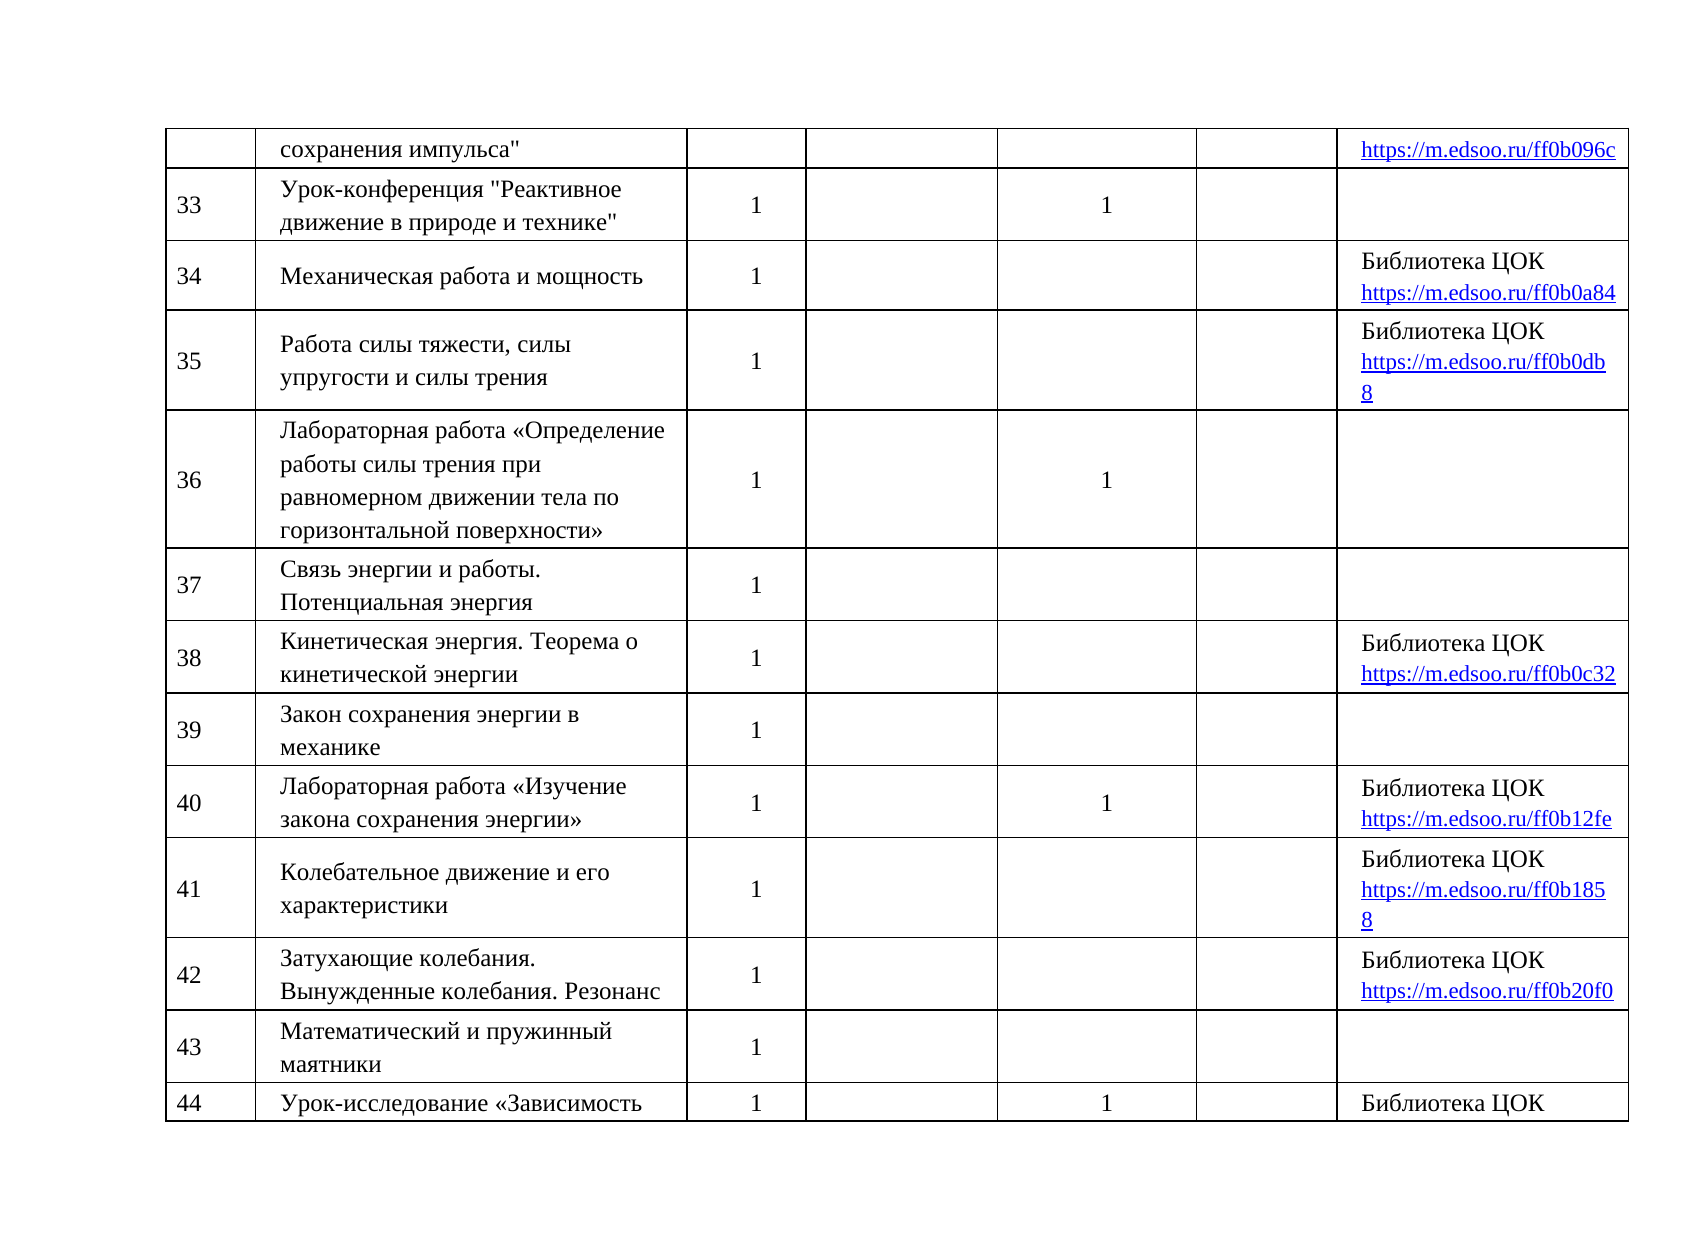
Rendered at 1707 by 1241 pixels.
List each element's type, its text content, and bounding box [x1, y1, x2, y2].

table_cell 37 [167, 549, 255, 620]
table_cell [807, 938, 997, 1009]
table_cell [998, 1011, 1196, 1081]
table_cell 1 [998, 169, 1196, 239]
table_cell 39 [167, 694, 255, 764]
table_cell Библиотека ЦОК https://m.edsoo.ru/ff0b12fe [1338, 766, 1628, 837]
table_cell 1 [688, 1011, 805, 1081]
table_cell 42 [167, 938, 255, 1009]
table_cell [807, 1083, 997, 1120]
table_cell Лабораторная работа «Определение работы силы трения при равномерном движении тела по горизонтальной поверхности» [256, 411, 686, 547]
table_cell 1 [688, 411, 805, 547]
table_cell [1197, 411, 1336, 547]
table_cell [1197, 549, 1336, 620]
table_cell 35 [167, 311, 255, 409]
table_cell 1 [998, 411, 1196, 547]
table_cell [1197, 766, 1336, 837]
table_cell Работа силы тяжести, силы упругости и силы трения [256, 311, 686, 409]
table_cell [807, 129, 997, 167]
table_cell 33 [167, 169, 255, 239]
table_cell 1 [688, 129, 805, 167]
table_cell [807, 549, 997, 620]
table_cell 1 [688, 169, 805, 239]
table_cell 1 [688, 241, 805, 309]
table_cell [807, 1011, 997, 1081]
table_cell [1338, 694, 1628, 764]
table_cell [998, 311, 1196, 409]
table_cell [998, 549, 1196, 620]
table_cell [998, 838, 1196, 937]
table_cell 1 [688, 621, 805, 692]
table_cell Закон сохранения энергии в механике [256, 694, 686, 764]
table_cell [1197, 838, 1336, 937]
table_cell 43 [167, 1011, 255, 1081]
table_cell [1197, 938, 1336, 1009]
table_cell 1 [998, 1083, 1196, 1120]
table_cell [1197, 621, 1336, 692]
table_cell [998, 621, 1196, 692]
table_cell 1 [688, 938, 805, 1009]
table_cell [1338, 1083, 1628, 1120]
table_cell Библиотека ЦОК https://m.edsoo.ru/ff0b0db8 [1338, 311, 1628, 409]
table_cell Механическая работа и мощность [256, 241, 686, 309]
table_cell 1 [688, 838, 805, 937]
table_cell 41 [167, 838, 255, 937]
table_cell [998, 129, 1196, 167]
table_cell [1338, 411, 1628, 547]
table_cell 1 [688, 766, 805, 837]
table_cell Колебательное движение и его характеристики [256, 838, 686, 937]
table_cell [1338, 129, 1628, 167]
table_cell Кинетическая энергия. Теорема о кинетической энергии [256, 621, 686, 692]
table_cell Лабораторная работа «Изучение закона сохранения энергии» [256, 766, 686, 837]
table_cell Математический и пружинный маятники [256, 1011, 686, 1081]
table_cell 1 [688, 694, 805, 764]
table_cell Связь энергии и работы. Потенциальная энергия [256, 549, 686, 620]
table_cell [256, 1083, 686, 1120]
table_cell 38 [167, 621, 255, 692]
table_cell Библиотека ЦОК https://m.edsoo.ru/ff0b0a84 [1338, 241, 1628, 309]
table_cell [1197, 311, 1336, 409]
table_cell [807, 766, 997, 837]
table_cell [1197, 694, 1336, 764]
table_cell [1197, 129, 1336, 167]
table_cell [1197, 1011, 1336, 1081]
table_cell [807, 621, 997, 692]
table_cell [1338, 1011, 1628, 1081]
table_cell 44 [167, 1083, 255, 1120]
table_cell 1 [998, 766, 1196, 837]
table_cell [807, 241, 997, 309]
table_cell Библиотека ЦОК https://m.edsoo.ru/ff0b0c32 [1338, 621, 1628, 692]
table_cell [1197, 1083, 1336, 1120]
table_cell [807, 169, 997, 239]
table_cell 36 [167, 411, 255, 547]
table_cell 1 [688, 549, 805, 620]
table_cell 1 [688, 311, 805, 409]
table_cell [256, 129, 686, 167]
table_cell [807, 694, 997, 764]
table_cell [807, 311, 997, 409]
table_cell 1 [688, 1083, 805, 1120]
table_cell [998, 241, 1196, 309]
table_cell Урок-конференция "Реактивное движение в природе и технике" [256, 169, 686, 239]
table_cell Библиотека ЦОК https://m.edsoo.ru/ff0b1858 [1338, 838, 1628, 937]
table_cell 34 [167, 241, 255, 309]
table_cell Библиотека ЦОК https://m.edsoo.ru/ff0b20f0 [1338, 938, 1628, 1009]
table_cell [1338, 169, 1628, 239]
table_cell [807, 838, 997, 937]
table_cell 32 [167, 129, 255, 167]
table_cell [1338, 549, 1628, 620]
table_cell 40 [167, 766, 255, 837]
table_cell [807, 411, 997, 547]
table_cell [1197, 241, 1336, 309]
table_cell Затухающие колебания. Вынужденные колебания. Резонанс [256, 938, 686, 1009]
table_cell [998, 694, 1196, 764]
table_cell [1197, 169, 1336, 239]
table_cell [998, 938, 1196, 1009]
